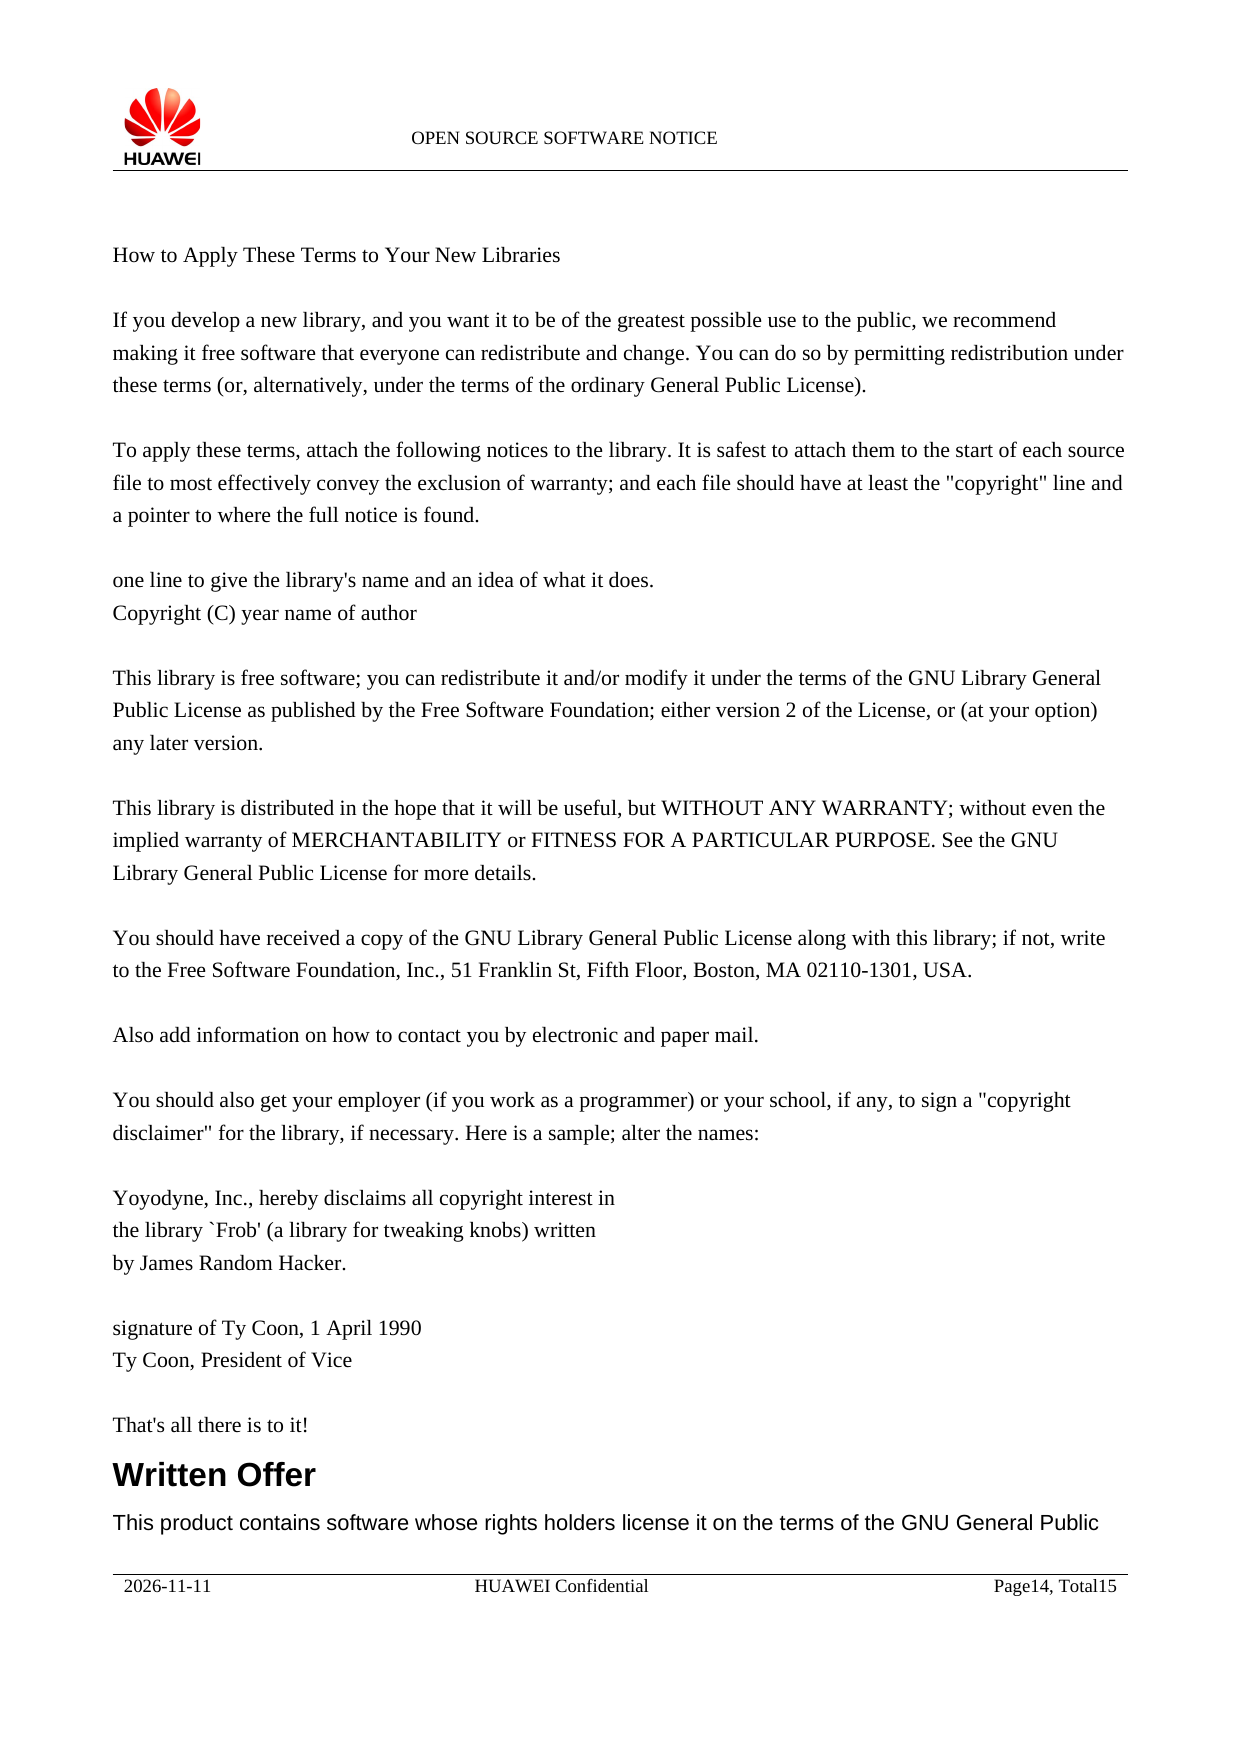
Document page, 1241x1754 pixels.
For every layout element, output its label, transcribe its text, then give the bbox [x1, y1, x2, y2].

text Written Offer [112, 1441, 1128, 1506]
picture [124, 88, 201, 165]
